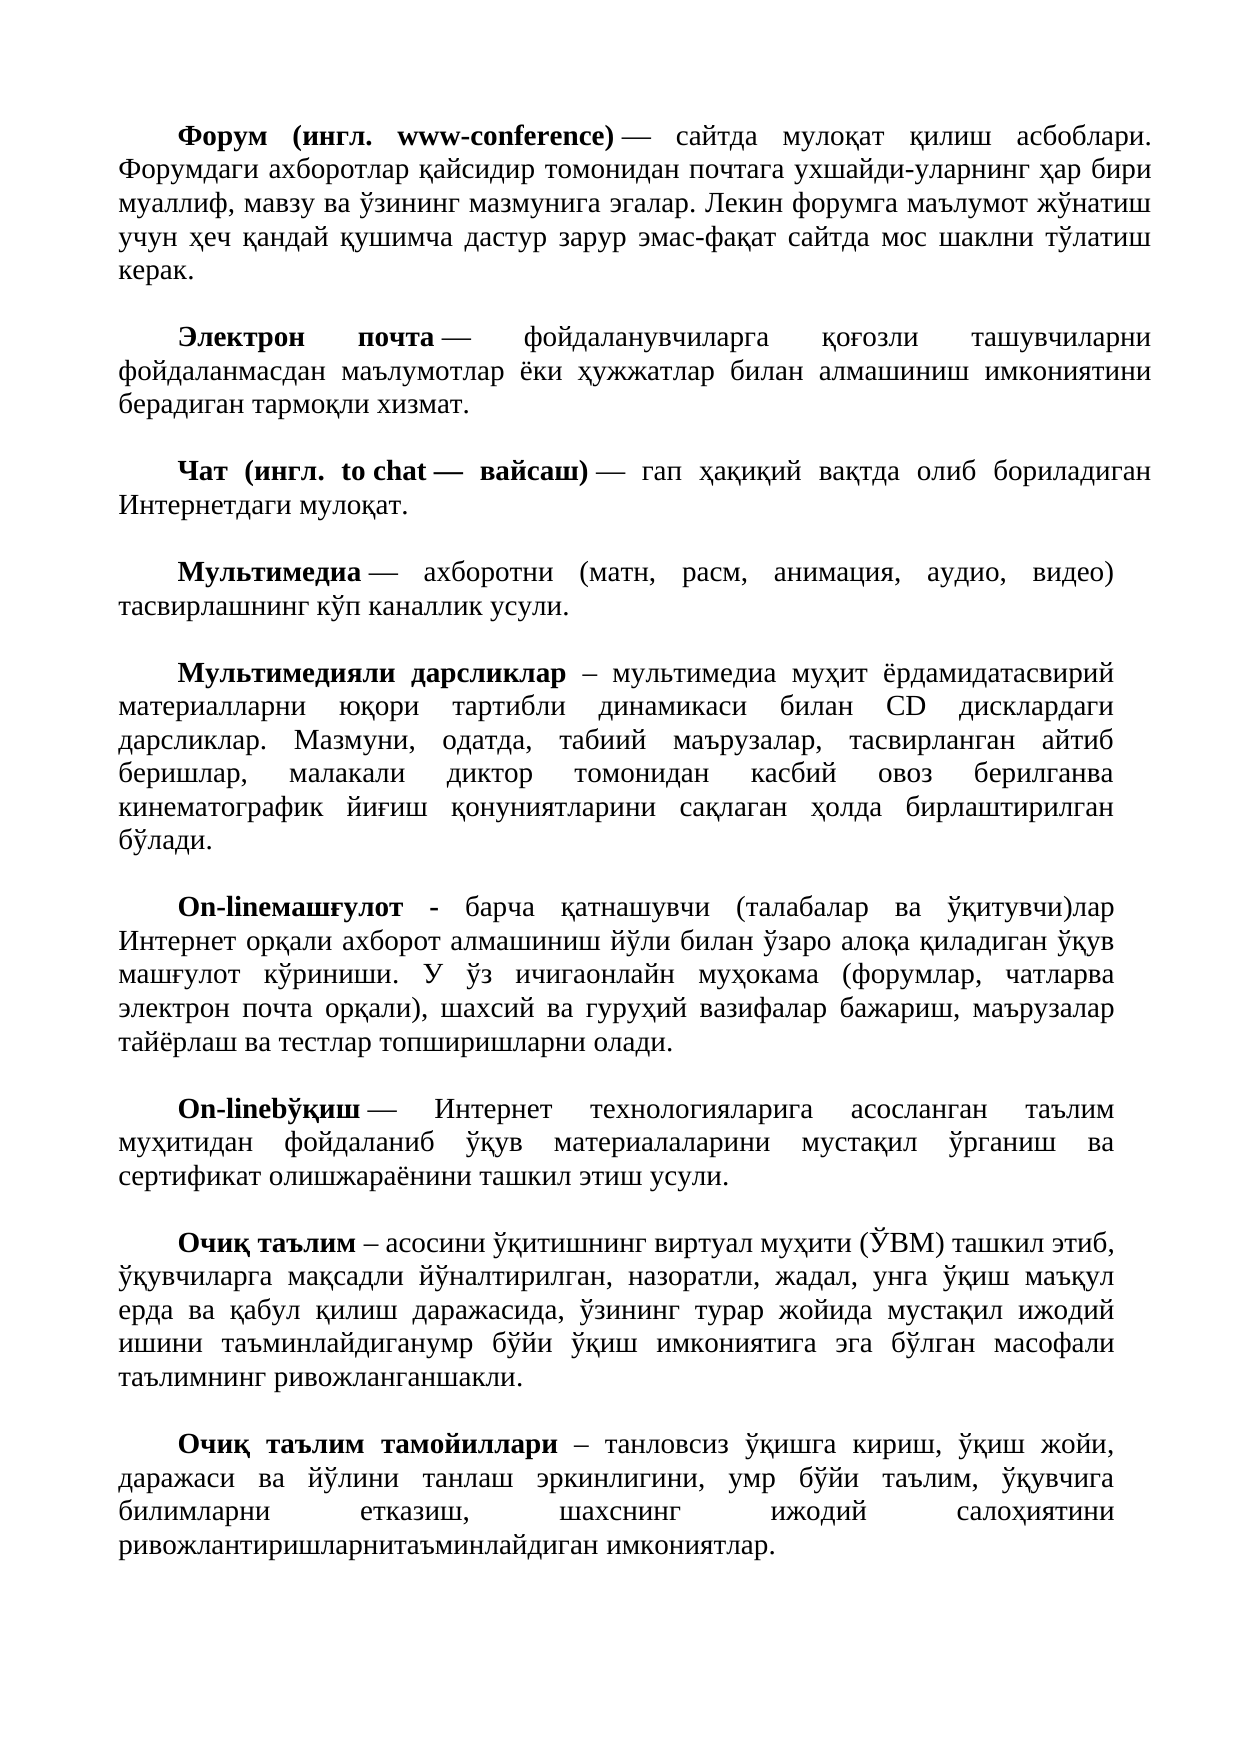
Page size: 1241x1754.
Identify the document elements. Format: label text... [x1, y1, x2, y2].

text Очиқ таълим – асосини ўқитишнинг виртуал муҳити (ЎВМ) ташкил этиб, ўқувчиларга мақсадли йўналтирилган, назоратли, жадал, унга ўқиш маъқул ерда ва қабул қилиш даражасида, ўзининг турар жойида мустақил ижодий ишини таъминлайдиганумр бўйи ўқиш имкониятига эга бўлган масофали таълимнинг ривожланганшакли. [118, 1225, 1114, 1393]
text Мультимедияли дарсликлар – мультимедиа муҳит ëрдамидатасвирий материалларни юқори тартибли динамикаси билан CD дисклардаги дарсликлар. Мазмуни, одатда, табиий маърузалар, тасвирланган айтиб беришлар, малакали диктор томонидан касбий овоз берилганва кинематографик йиғиш қонуниятларини сақлаган ҳолда бирлаштирилган бўлади. [118, 655, 1114, 856]
text On-linebўқиш — Интернет технологияларига асосланган таълим муҳитидан фойдаланиб ўқув материалаларини мустақил ўрганиш ва сертификат олишжараëнини ташкил этиш усули. [118, 1091, 1114, 1191]
text Чат (ингл. to chat — вайсаш) — гап ҳақиқий вақтда олиб бориладиган Интернетдаги мулоқат. [118, 453, 1152, 521]
text Мультимедиа — ахборотни (матн, расм, анимация, аудио, видео) тасвирлашнинг кўп каналлик усули. [118, 554, 1114, 621]
text On-lineмашғулот - барча қатнашувчи (талабалар ва ўқитувчи)лар Интернет орқали ахборот алмашиниш йўли билан ўзаро алоқа қиладиган ўқув машғулот кўриниши. У ўз ичигаонлайн муҳокама (форумлар, чатларва электрон почта орқали), шахсий ва гуруҳий вазифалар бажариш, маърузалар тайëрлаш ва тестлар топширишларни олади. [118, 889, 1114, 1057]
text Форум (ингл. www-conference) — сайтда мулоқат қилиш асбоблари. Форумдаги ахборотлар қайсидир томонидан почтага ухшайди-уларнинг ҳар бири муаллиф, мавзу ва ўзининг мазмунига эгалар. Лекин форумга маълумот жўнатиш учун ҳеч қандай қушимча дастур зарур эмас-фақат сайтда мос шаклни тўлатиш керак. [118, 118, 1152, 286]
text Электрон почта — фойдаланувчиларга қоғозли ташувчиларни фойдаланмасдан маълумотлар ëки ҳужжатлар билан алмашиниш имкониятини берадиган тармоқли хизмат. [118, 319, 1152, 420]
text Очиқ таълим тамойиллари – танловсиз ўқишга кириш, ўқиш жойи, даражаси ва йўлини танлаш эркинлигини, умр бўйи таълим, ўқувчига билимларни етказиш, шахснинг ижодий салоҳиятини ривожлантиришларнитаъминлайдиган имкониятлар. [118, 1426, 1114, 1560]
